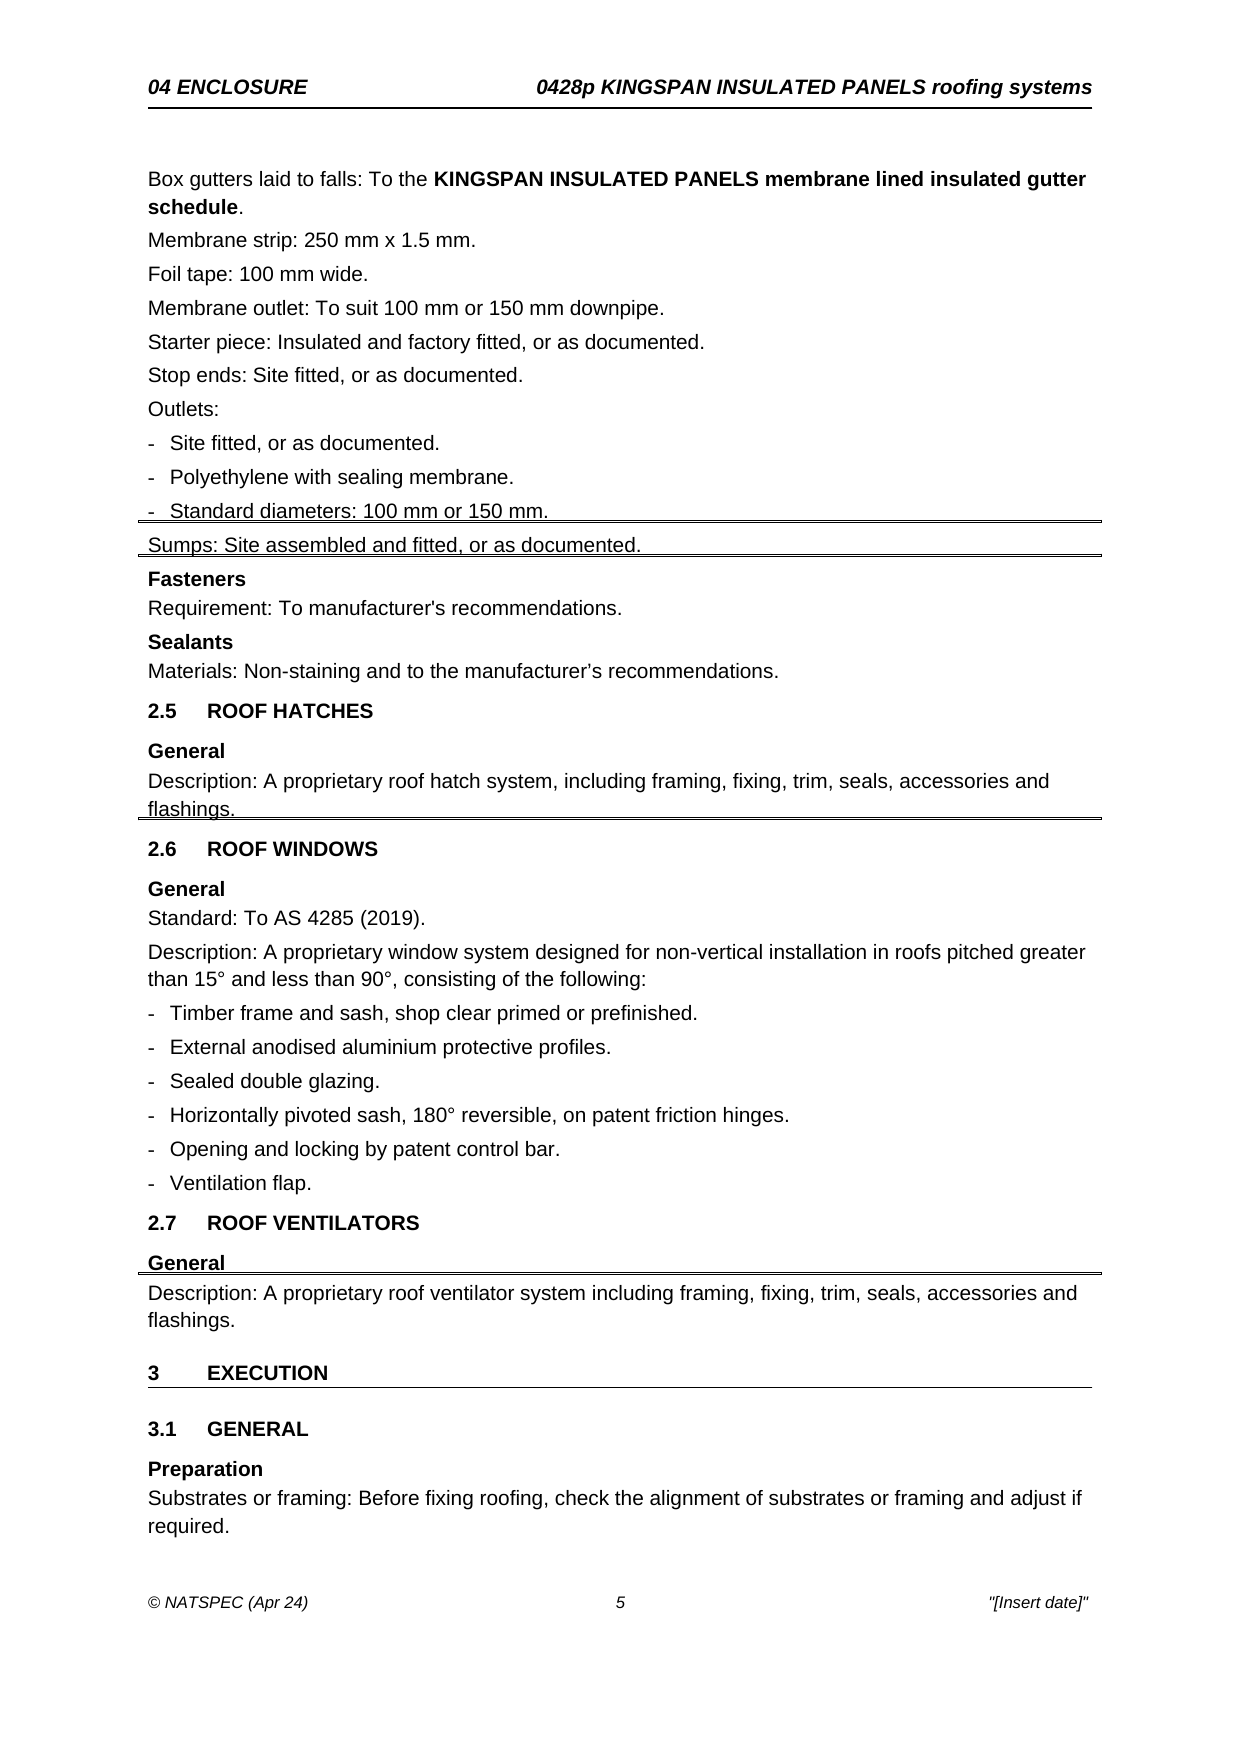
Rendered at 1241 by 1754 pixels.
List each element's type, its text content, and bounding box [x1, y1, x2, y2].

subtitle General [148, 739, 1092, 763]
subtitle Execution [148, 1361, 1092, 1387]
subtitle General [148, 1251, 1092, 1272]
subtitle Roof hatches [148, 699, 1092, 723]
subtitle Fasteners [148, 566, 1092, 590]
subtitle Preparation [148, 1457, 1092, 1481]
subtitle General [148, 876, 1092, 900]
subtitle Sealants [148, 630, 1092, 654]
text Standard diameters: 100 mm or 150 mm. [148, 499, 1092, 520]
text Outlets: [148, 397, 1092, 421]
text Sumps: Site assembled and fitted, or as documented. [148, 533, 1092, 554]
text External anodised aluminium protective profiles. [148, 1035, 1092, 1059]
text Starter piece: Insulated and factory fitted, or as documented. [148, 329, 1092, 353]
text Materials: Non-staining and to the manufacturer’s recommendations. [148, 659, 1092, 683]
text Sealed double glazing. [148, 1069, 1092, 1093]
text Requirement: To manufacturer's recommendations. [148, 596, 1092, 620]
text Polyethylene with sealing membrane. [148, 465, 1092, 489]
text Description: A proprietary window system designed for non-vertical installation in roofs pitched greater than 15° and less than 90°, consisting of the following: [148, 940, 1092, 991]
text Box gutters laid to falls: To the KINGSPAN INSULATED PANELS membrane lined insulated gutter schedule. [148, 167, 1092, 218]
text Membrane strip: 250 mm x 1.5 mm. [148, 228, 1092, 252]
text Description: A proprietary roof ventilator system including framing, fixing, trim, seals, accessories and flashings. [148, 1281, 1092, 1332]
subtitle Roof windows [148, 836, 1092, 860]
text Standard: To AS 4285 (2019). [148, 906, 1092, 930]
text Horizontally pivoted sash, 180° reversible, on patent friction hinges. [148, 1103, 1092, 1127]
text Opening and locking by patent control bar. [148, 1137, 1092, 1161]
subtitle Roof ventilators [148, 1211, 1092, 1235]
text Site fitted, or as documented. [148, 431, 1092, 455]
subtitle General [148, 1417, 1092, 1441]
text Stop ends: Site fitted, or as documented. [148, 363, 1092, 387]
text Membrane outlet: To suit 100 mm or 150 mm downpipe. [148, 296, 1092, 320]
text Substrates or framing: Before fixing roofing, check the alignment of substrates or framing and adjust if required. [148, 1486, 1092, 1538]
text Timber frame and sash, shop clear primed or prefinished. [148, 1001, 1092, 1025]
text Description: A proprietary roof hatch system, including framing, fixing, trim, seals, accessories and flashings. [148, 769, 1092, 817]
text Ventilation flap. [148, 1171, 1092, 1195]
text Foil tape: 100 mm wide. [148, 262, 1092, 286]
